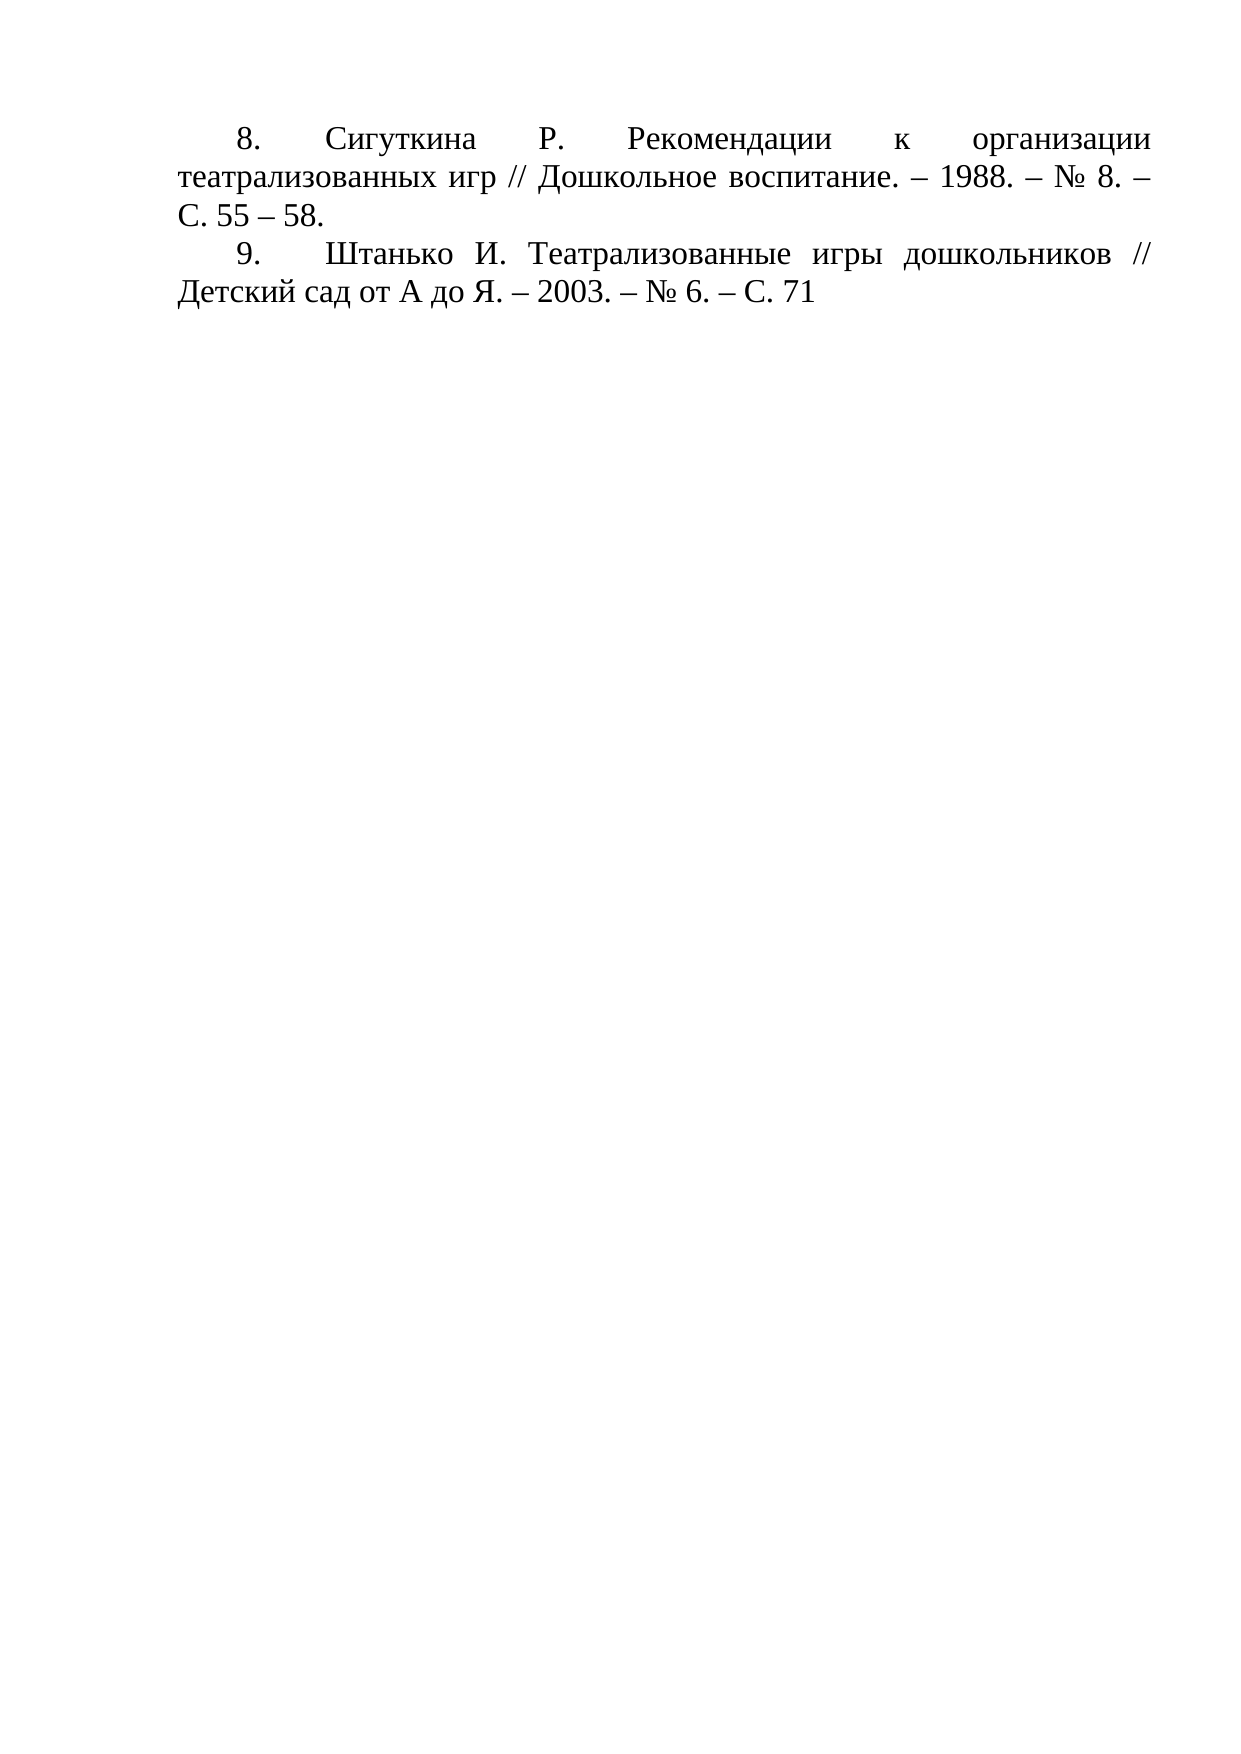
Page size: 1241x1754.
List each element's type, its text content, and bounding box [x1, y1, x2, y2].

list Штанько И. Театрализованные игры дошкольников // Детский сад от А до Я. – 2003. – № 6. – С. 71 [177, 233, 1152, 310]
list Сигуткина Р. Рекомендации к организации театрализованных игр // Дошкольное воспитание. – 1988. – № 8. – С. 55 – 58. [177, 118, 1152, 233]
